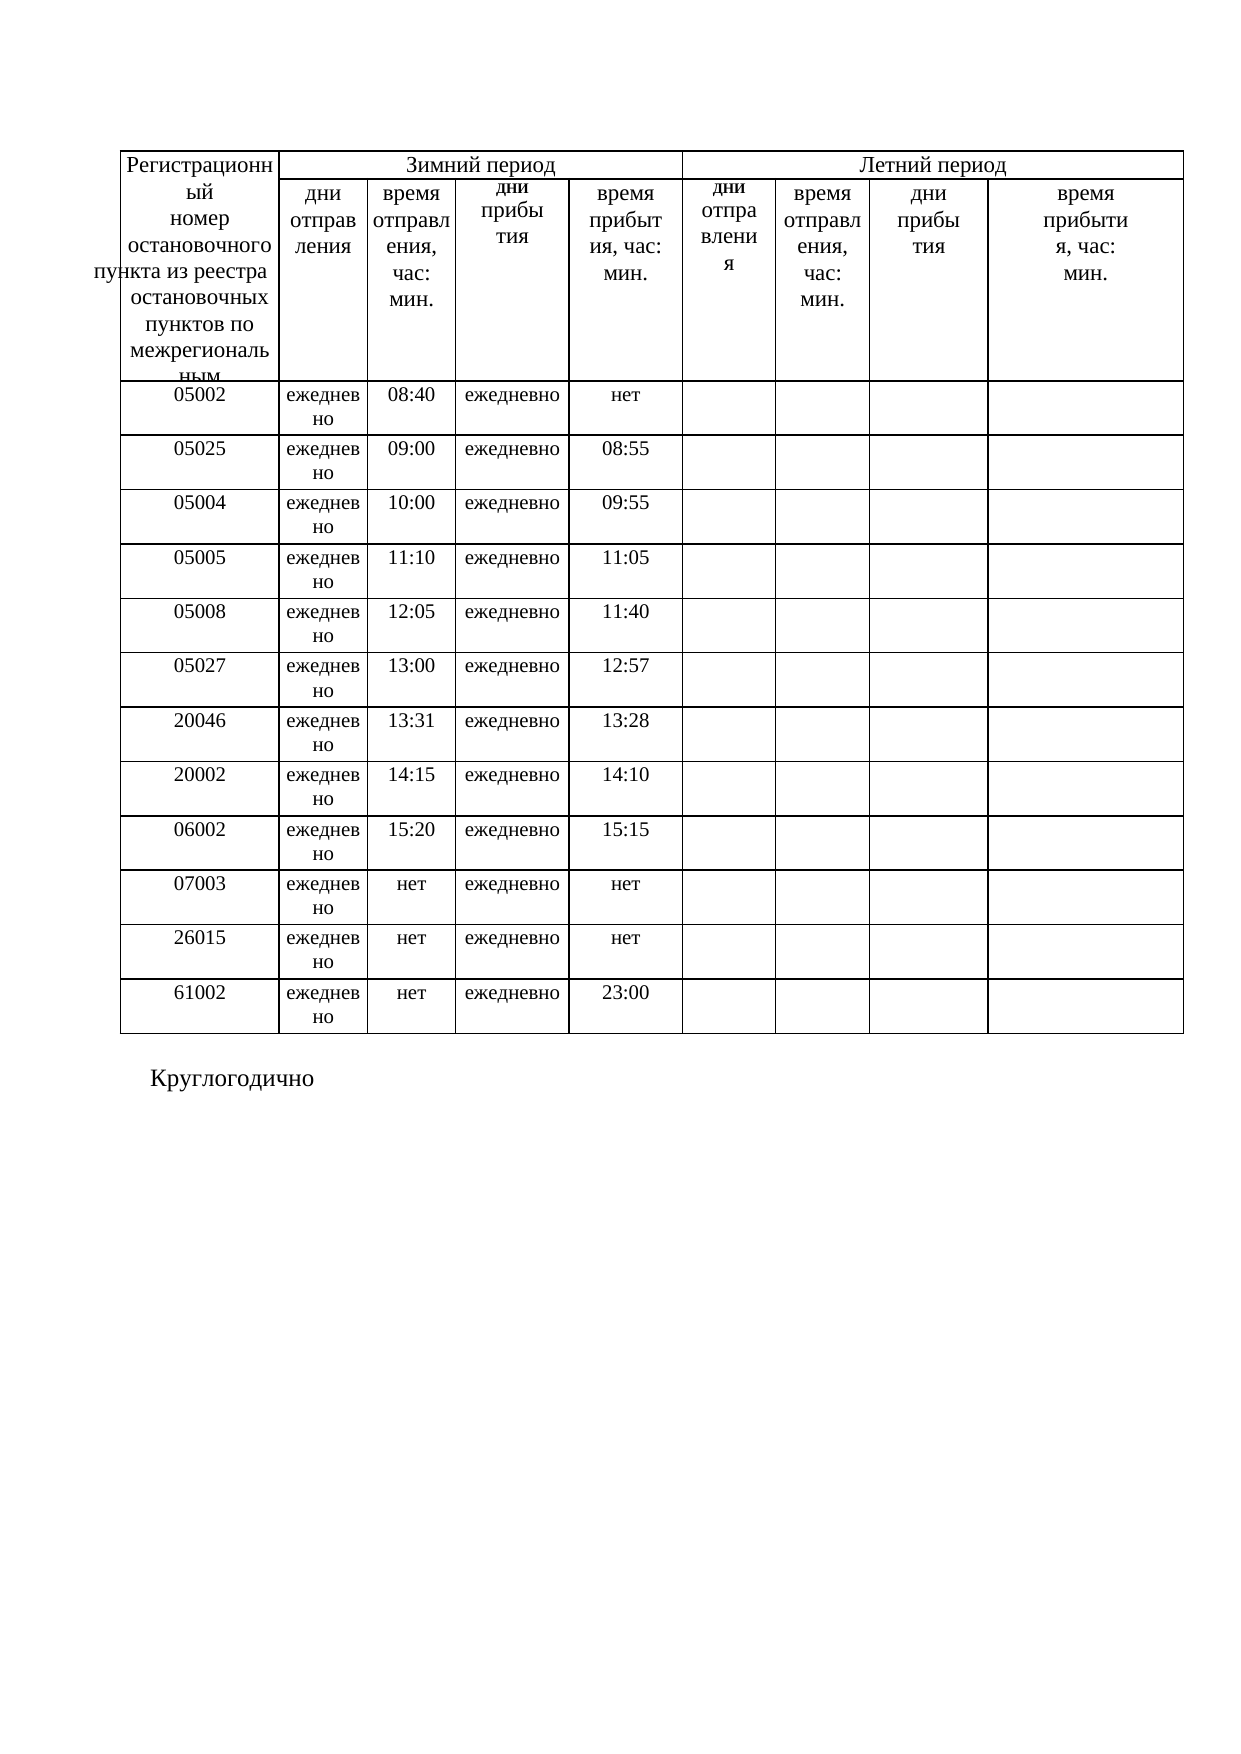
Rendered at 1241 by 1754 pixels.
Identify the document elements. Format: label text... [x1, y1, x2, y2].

table_cell [989, 382, 1183, 434]
table_cell ежедневно [456, 490, 568, 543]
table_cell 14:15 [368, 762, 455, 815]
table_cell [776, 871, 869, 924]
table_cell [683, 762, 775, 815]
table_cell 20002 [121, 762, 278, 815]
table_cell [870, 545, 987, 597]
table_cell 11:05 [570, 545, 682, 597]
table_cell [870, 382, 987, 434]
table_cell [683, 653, 775, 706]
table_cell [776, 925, 869, 978]
table_cell [870, 436, 987, 489]
table_cell нет [570, 925, 682, 978]
table_cell 05004 [121, 490, 278, 543]
table_cell 05008 [121, 599, 278, 652]
table_cell ежедневно [280, 762, 367, 815]
table_cell [683, 871, 775, 924]
table_cell [989, 708, 1183, 761]
table_cell время прибыт ия, час: мин. [570, 180, 682, 380]
table_cell 11:40 [570, 599, 682, 652]
table_cell ежедневно [456, 817, 568, 869]
table_cell ежедневно [456, 708, 568, 761]
table_cell [683, 817, 775, 869]
table_cell нет [368, 980, 455, 1032]
table_cell ежедневно [280, 490, 367, 543]
table_cell [989, 762, 1183, 815]
table_cell [870, 817, 987, 869]
table_cell ежедневно [456, 653, 568, 706]
table_cell ДНИ прибы тия [456, 180, 568, 380]
table_cell [776, 817, 869, 869]
table_cell [989, 599, 1183, 652]
table_cell дни прибы тия [870, 180, 987, 380]
table_cell [776, 653, 869, 706]
table_cell 14:10 [570, 762, 682, 815]
table_cell нет [570, 382, 682, 434]
table_cell 05002 [121, 382, 278, 434]
table_cell 10:00 [368, 490, 455, 543]
table_cell ежедневно [456, 871, 568, 924]
table_cell 09:00 [368, 436, 455, 489]
table_cell ежедневно [280, 708, 367, 761]
table_cell [776, 599, 869, 652]
table_cell 08:55 [570, 436, 682, 489]
table_cell время отправл ения, час: мин. [776, 180, 869, 380]
table_cell [683, 980, 775, 1032]
table_cell 05005 [121, 545, 278, 597]
table_cell 20046 [121, 708, 278, 761]
table_cell [870, 762, 987, 815]
table_cell ежедневно [280, 980, 367, 1032]
table_cell время прибыти я, час: мин. [989, 180, 1183, 380]
table_cell ежедневно [456, 545, 568, 597]
table_cell [870, 653, 987, 706]
table_cell [683, 545, 775, 597]
table_cell 13:31 [368, 708, 455, 761]
table_cell [776, 490, 869, 543]
table_cell ежедневно [280, 925, 367, 978]
table_cell 15:20 [368, 817, 455, 869]
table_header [121, 152, 278, 380]
table_cell 15:15 [570, 817, 682, 869]
table_cell нет [368, 871, 455, 924]
table_cell нет [368, 925, 455, 978]
table_cell [989, 545, 1183, 597]
table_cell 12:05 [368, 599, 455, 652]
table_cell ежедневно [280, 436, 367, 489]
table_cell время отправл ения, час: мин. [368, 180, 455, 380]
table_cell ежедневно [280, 599, 367, 652]
table_cell [870, 599, 987, 652]
table_cell [776, 980, 869, 1032]
table_cell дни отправ ления [280, 180, 367, 380]
table_cell ежедневно [456, 599, 568, 652]
table_cell [989, 980, 1183, 1032]
table_cell ДНИ отпра влени я [683, 180, 775, 380]
table_cell ежедневно [456, 762, 568, 815]
table_cell [989, 490, 1183, 543]
table_header Летний период [683, 152, 1183, 178]
table_cell 13:00 [368, 653, 455, 706]
table_cell ежедневно [456, 980, 568, 1032]
table_cell [776, 708, 869, 761]
text Круглогодично [150, 1063, 1090, 1092]
table_cell [683, 925, 775, 978]
table_cell [683, 708, 775, 761]
table_cell 06002 [121, 817, 278, 869]
table_cell 07003 [121, 871, 278, 924]
table_cell ежедневно [280, 545, 367, 597]
table_header Зимний период [280, 152, 682, 178]
table_cell [776, 545, 869, 597]
table_cell [989, 871, 1183, 924]
table_cell [989, 436, 1183, 489]
table_cell [683, 490, 775, 543]
table_cell 11:10 [368, 545, 455, 597]
table_cell [870, 871, 987, 924]
table_cell 05025 [121, 436, 278, 489]
table_cell [989, 653, 1183, 706]
table_cell нет [570, 871, 682, 924]
table_cell 09:55 [570, 490, 682, 543]
table_cell ежедневно [456, 436, 568, 489]
table_cell ежедневно [280, 382, 367, 434]
table_cell 13:28 [570, 708, 682, 761]
table_cell ежедневно [280, 653, 367, 706]
table_cell [683, 599, 775, 652]
table_cell 05027 [121, 653, 278, 706]
table_cell [870, 980, 987, 1032]
table_cell 61002 [121, 980, 278, 1032]
table_cell 08:40 [368, 382, 455, 434]
table_cell ежедневно [280, 871, 367, 924]
table_cell [776, 762, 869, 815]
table_cell ежедневно [456, 382, 568, 434]
table_cell 26015 [121, 925, 278, 978]
table_cell [989, 925, 1183, 978]
table_cell ежедневно [280, 817, 367, 869]
table_cell [683, 436, 775, 489]
table_cell [989, 817, 1183, 869]
table_cell 12:57 [570, 653, 682, 706]
table_cell 23:00 [570, 980, 682, 1032]
table_cell [776, 436, 869, 489]
table_cell ежедневно [456, 925, 568, 978]
table_cell [683, 382, 775, 434]
table_cell [776, 382, 869, 434]
table_cell [870, 708, 987, 761]
table_cell [870, 490, 987, 543]
table_cell [870, 925, 987, 978]
